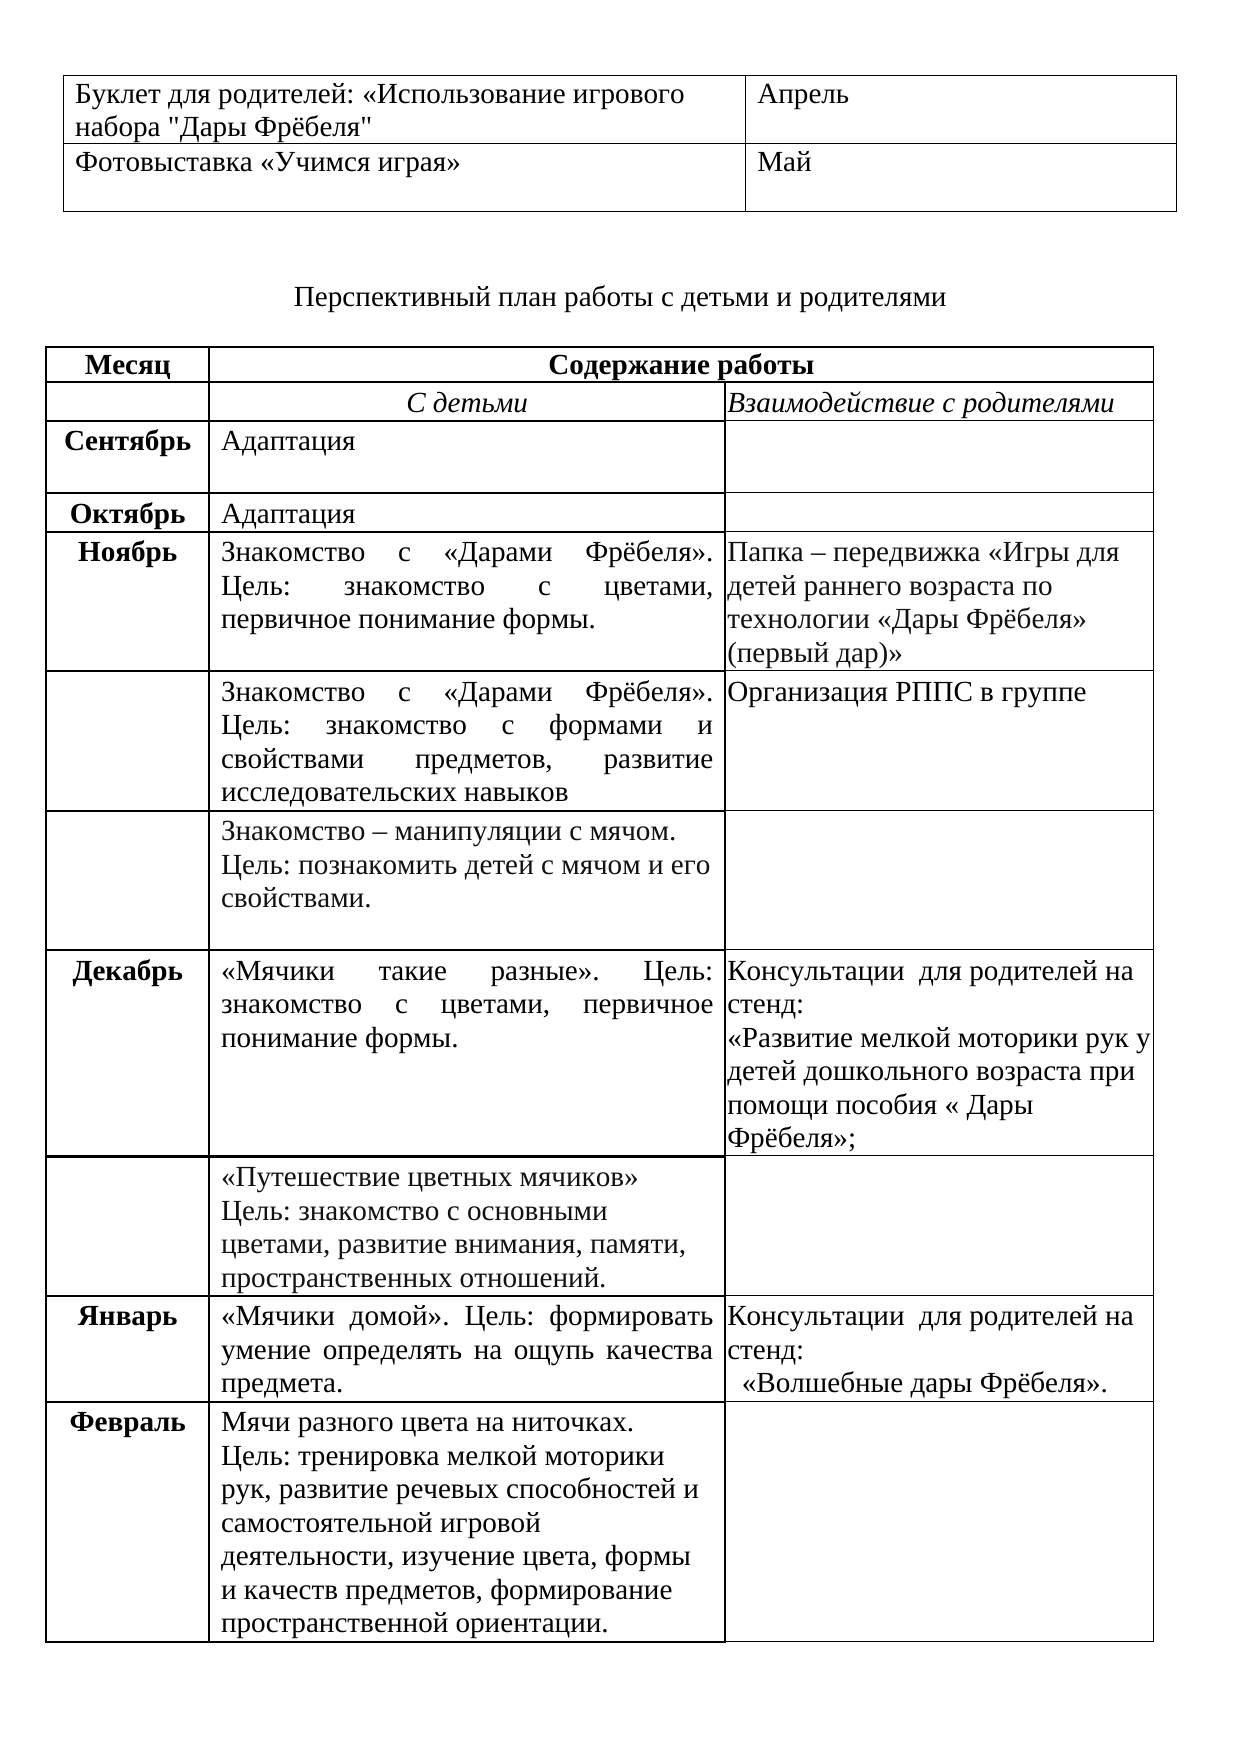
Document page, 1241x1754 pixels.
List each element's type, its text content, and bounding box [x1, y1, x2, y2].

table_cell [47, 1158, 208, 1295]
text Перспективный план работы с детьми и родителями [75, 279, 1165, 313]
table_cell Консультации для родителей на стенд: «Волшебные дары Фрёбеля». [726, 1296, 1153, 1401]
table_cell Взаимодействие с родителями [726, 383, 1153, 420]
table_cell [47, 383, 208, 420]
table_cell [726, 1402, 1153, 1641]
table_cell «Мячики такие разные». Цель: знакомство с цветами, первичное понимание формы. [210, 951, 724, 1155]
table_cell Консультации для родителей на стенд: «Развитие мелкой моторики рук у детей дошкольного возраста при помощи пособия « Дары Фрёбеля»; [726, 950, 1153, 1155]
table_cell Знакомство с «Дарами Фрёбеля». Цель: знакомство с формами и свойствами предметов, развитие исследовательских навыков [210, 672, 724, 809]
table_cell Ноябрь [47, 533, 208, 670]
table_cell Октябрь [47, 494, 208, 531]
table_cell Знакомство – манипуляции с мячом. Цель: познакомить детей с мячом и его свойствами. [210, 812, 724, 949]
table_cell С детьми [210, 383, 724, 420]
table_cell Сентябрь [47, 422, 208, 492]
table_cell [47, 812, 208, 949]
table_cell Знакомство с «Дарами Фрёбеля». Цель: знакомство с цветами, первичное понимание формы. [210, 533, 724, 670]
table_cell Буклет для родителей: «Использование игрового набора "Дары Фрёбеля" [64, 76, 745, 143]
table_cell Фотовыставка «Учимся играя» [64, 144, 745, 211]
table_cell [726, 421, 1153, 492]
table_cell «Мячики домой». Цель: формировать умение определять на ощупь качества предмета. [210, 1297, 724, 1401]
table_cell Организация РППС в группе [726, 671, 1153, 809]
table_cell [47, 672, 208, 809]
table_cell Январь [47, 1297, 208, 1401]
table_header Содержание работы [210, 348, 1153, 381]
table_header Месяц [47, 348, 208, 381]
table_cell Мячи разного цвета на ниточках. Цель: тренировка мелкой моторики рук, развитие речевых способностей и самостоятельной игровой деятельности, изучение цвета, формы и качеств предметов, формирование пространственной ориентации. [210, 1403, 724, 1641]
table_cell Декабрь [47, 951, 208, 1155]
table_cell «Путешествие цветных мячиков» Цель: знакомство с основными цветами, развитие внимания, памяти, пространственных отношений. [210, 1158, 724, 1295]
table_cell Февраль [47, 1403, 208, 1641]
table_cell [726, 811, 1153, 949]
table_cell Адаптация [210, 494, 724, 531]
table_cell [726, 493, 1153, 531]
table_cell Апрель [746, 76, 1176, 143]
table_cell [726, 1156, 1153, 1295]
table_cell Май [746, 144, 1176, 211]
table_cell Адаптация [210, 422, 724, 492]
